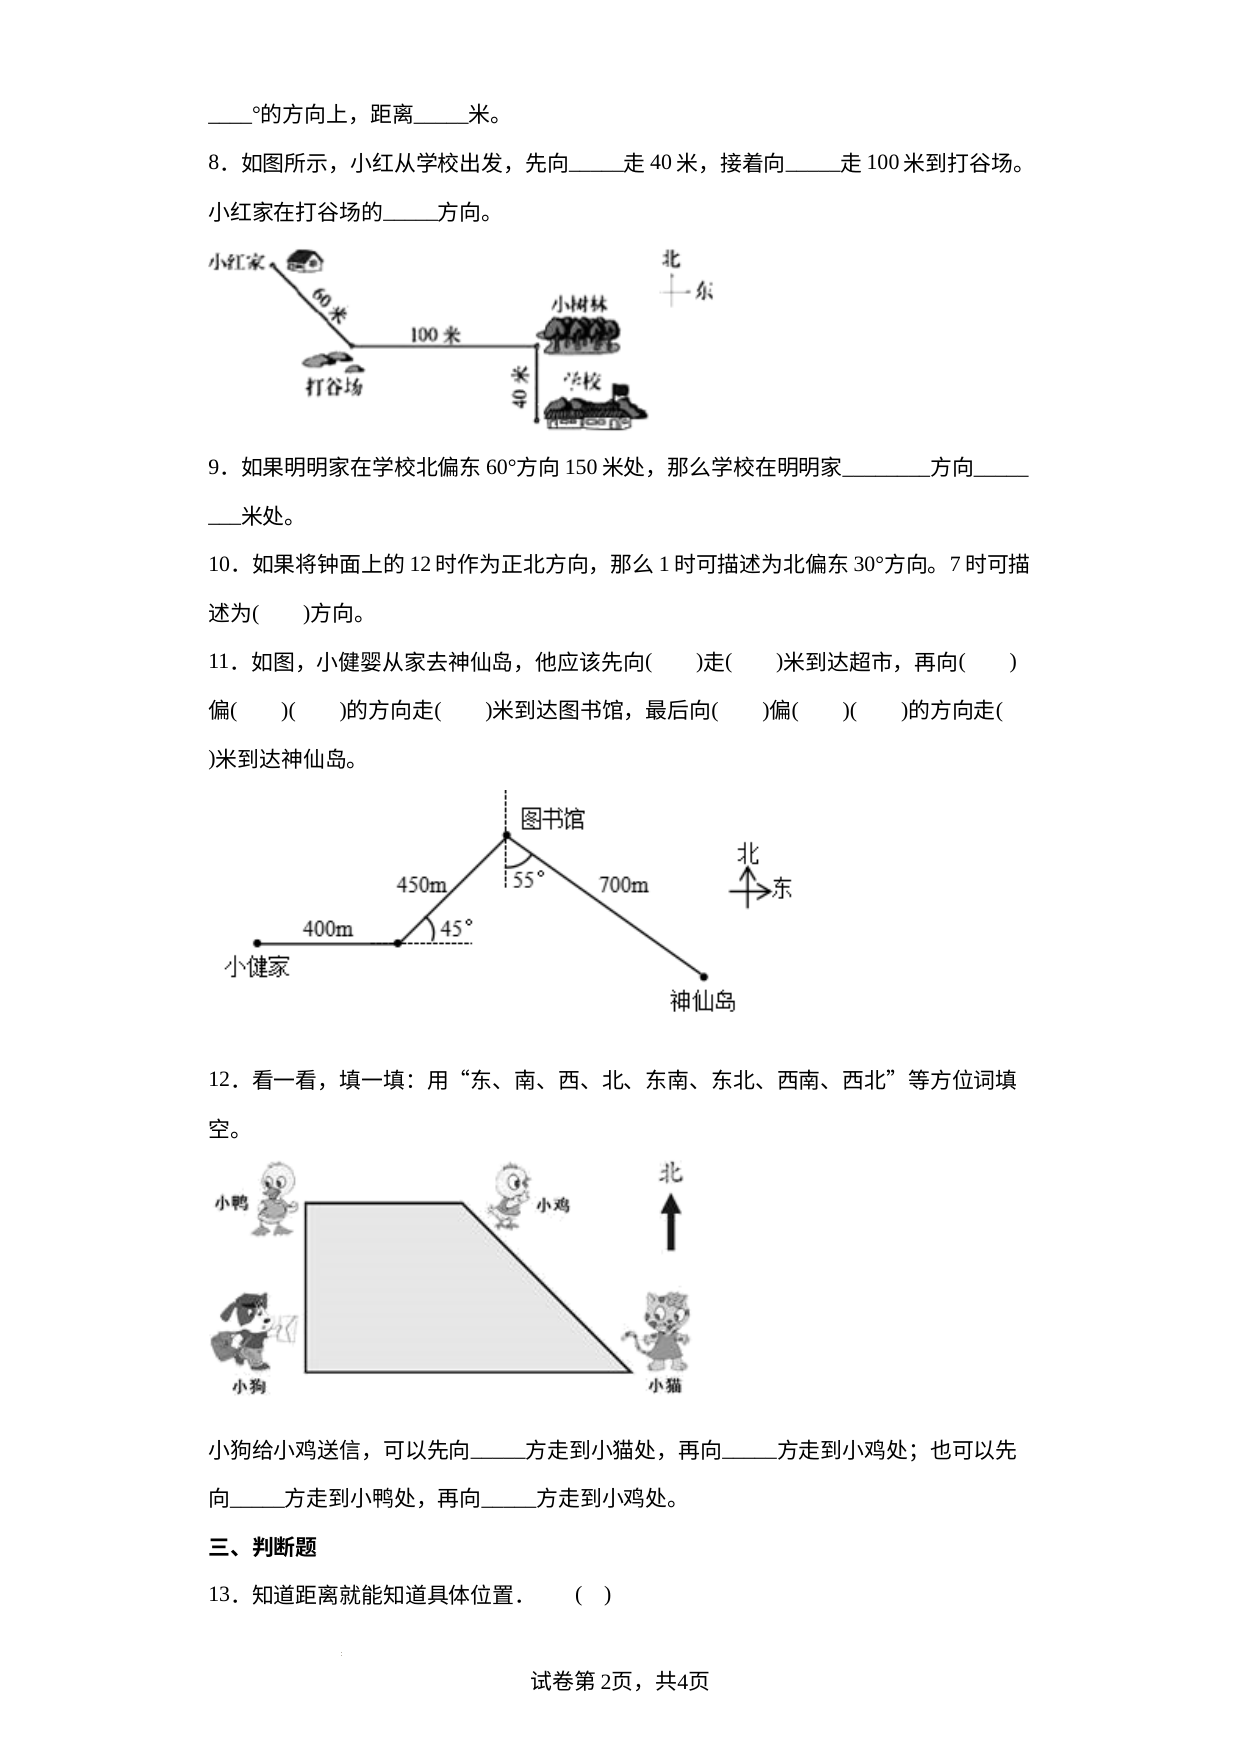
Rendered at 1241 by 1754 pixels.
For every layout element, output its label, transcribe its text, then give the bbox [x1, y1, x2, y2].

text 三、判断题 [208, 1529, 1032, 1562]
text 10．如果将钟面上的12时作为正北方向，那么1时可描述为北偏东30°方向。7时可描述为( )方向。 [208, 547, 1032, 628]
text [208, 97, 1032, 129]
picture [208, 242, 716, 432]
text 12．看一看，填一填：用“东、南、西、北、东南、东北、西南、西北”等方位词填空。 [208, 1063, 1032, 1144]
text 9．如果明明家在学校北偏东60°方向150米处，那么学校在明明家________方向________米处。 [208, 450, 1032, 531]
text 13．知道距离就能知道具体位置． ( ) [208, 1578, 1032, 1610]
picture [208, 1159, 696, 1399]
text 小狗给小鸡送信，可以先向_____方走到小猫处，再向_____方走到小鸡处；也可以先向_____方走到小鸭处，再向_____方走到小鸡处。 [208, 1432, 1032, 1513]
picture [208, 790, 807, 1023]
text 11．如图，小健婴从家去神仙岛，他应该先向( )走( )米到达超市，再向( )偏( )( )的方向走( )米到达图书馆，最后向( )偏( )( )的方向走( )米到达神仙岛。 [208, 644, 1032, 774]
text 8．如图所示，小红从学校出发，先向_____走40米，接着向_____走100米到打谷场。小红家在打谷场的_____方向。 [208, 145, 1032, 227]
